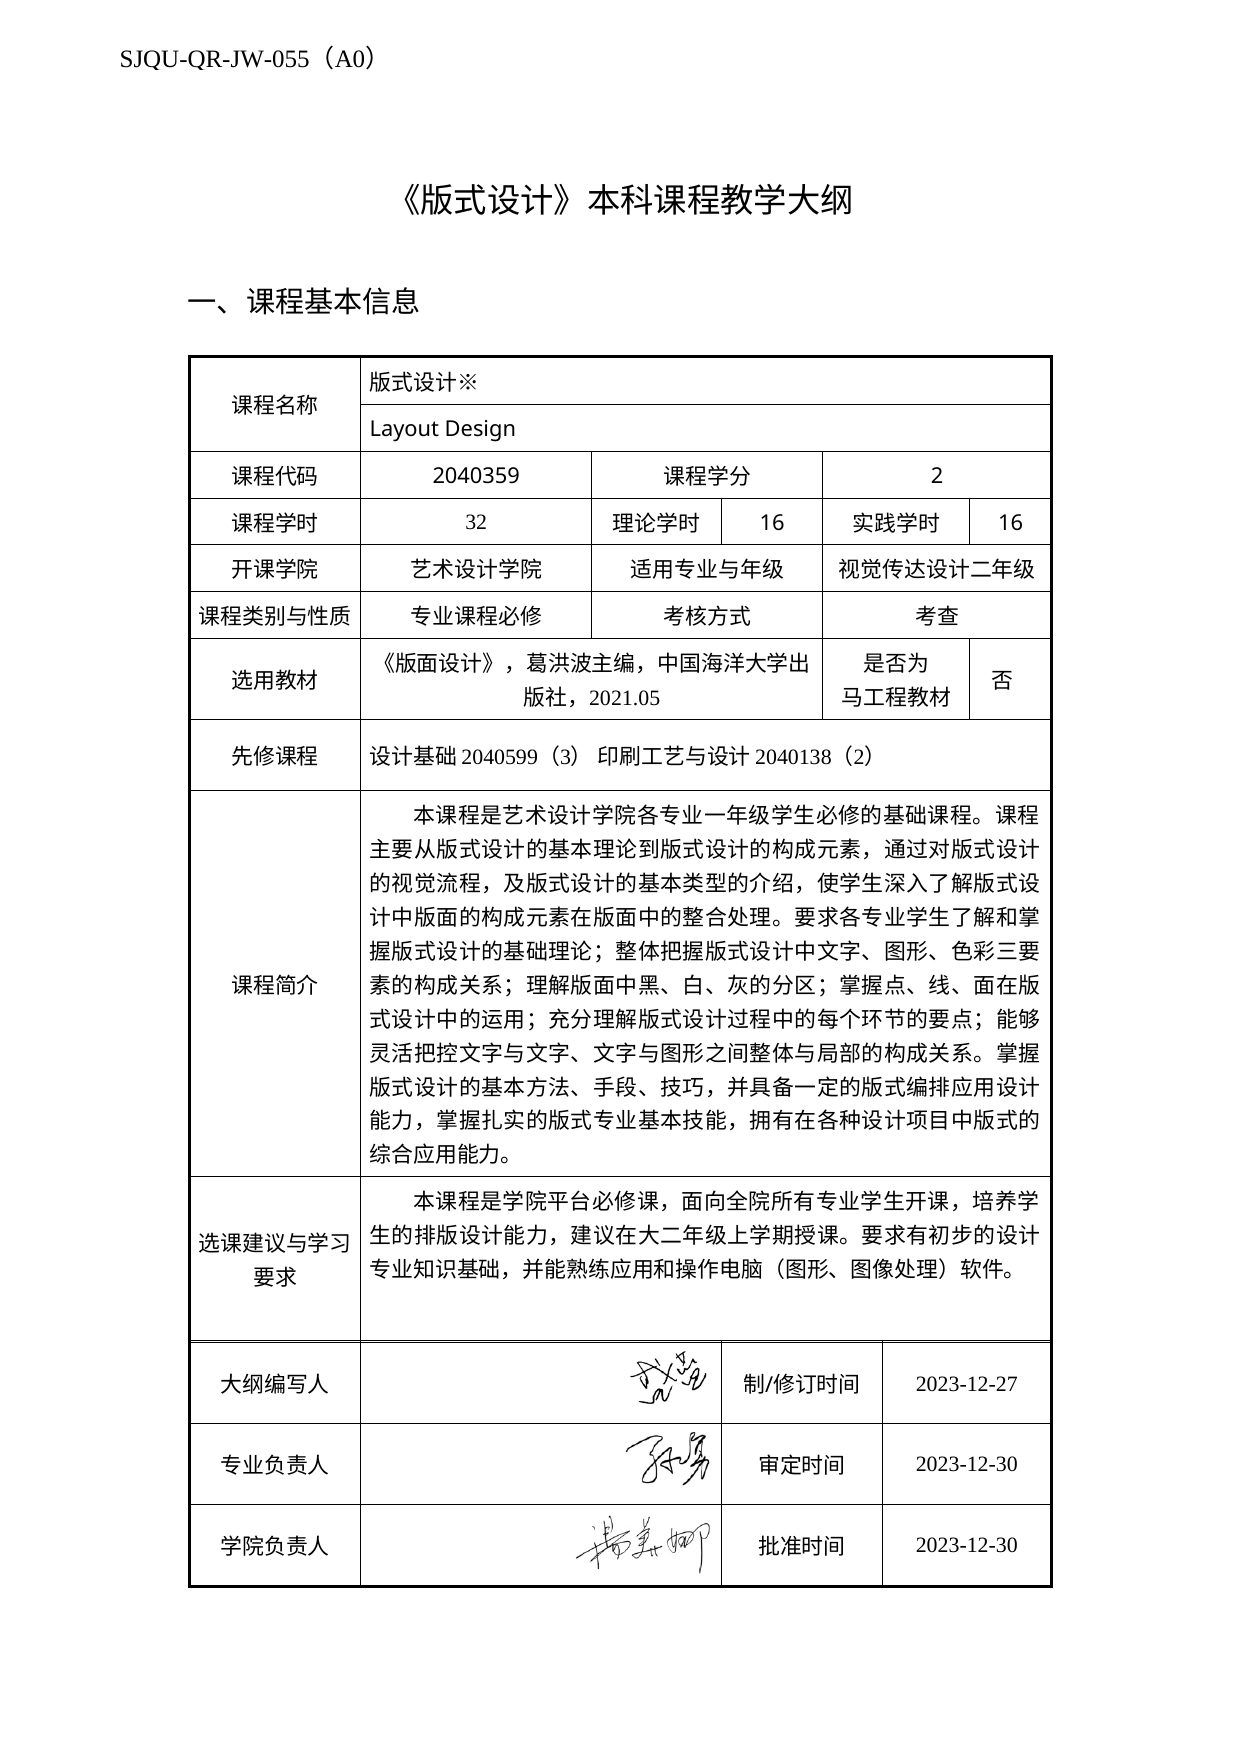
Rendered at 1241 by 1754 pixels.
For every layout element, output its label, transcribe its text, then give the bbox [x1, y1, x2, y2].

table_cell 开课学院 [191, 545, 360, 591]
table_cell 2 [823, 452, 1050, 497]
picture [627, 1349, 713, 1406]
table_cell 先修课程 [191, 720, 360, 790]
table_cell 本课程是学院平台必修课，面向全院所有专业学生开课，培养学生的排版设计能力，建议在大二年级上学期授课。要求有初步的设计专业知识基础，并能熟练应用和操作电脑（图形、图像处理）软件。 [361, 1177, 1050, 1340]
table_cell 是否为 马工程教材 [823, 639, 969, 719]
table_cell 大纲编写人 [191, 1343, 360, 1423]
table_cell 专业负责人 [191, 1424, 360, 1504]
table_cell 课程学时 [191, 499, 360, 544]
table_cell [361, 1343, 721, 1423]
table_cell 艺术设计学院 [361, 545, 591, 591]
table_cell 专业课程必修 [361, 592, 591, 638]
table_cell 16 [970, 499, 1050, 544]
table_header 版式设计※ [361, 358, 1050, 404]
text 《版式设计》本科课程教学大纲 [187, 164, 1053, 232]
table_cell 32 [361, 499, 591, 544]
table_cell 制/修订时间 [722, 1343, 882, 1423]
table_cell Layout Design [361, 405, 1050, 451]
table_header 课程名称 [191, 358, 360, 451]
table_cell 2023-12-27 [883, 1343, 1050, 1423]
table_cell 本课程是艺术设计学院各专业一年级学生必修的基础课程。课程主要从版式设计的基本理论到版式设计的构成元素，通过对版式设计的视觉流程，及版式设计的基本类型的介绍，使学生深入了解版式设计中版面的构成元素在版面中的整合处理。要求各专业学生了解和掌握版式设计的基础理论；整体把握版式设计中文字、图形、色彩三要素的构成关系；理解版面中黑、白、灰的分区；掌握点、线、面在版式设计中的运用；充分理解版式设计过程中的每个环节的要点；能够灵活把控文字与文字、文字与图形之间整体与局部的构成关系。掌握版式设计的基本方法、手段、技巧，并具备一定的版式编排应用设计能力，掌握扎实的版式专业基本技能，拥有在各种设计项目中版式的综合应用能力。 [361, 791, 1050, 1176]
table_cell 课程代码 [191, 452, 360, 497]
table_cell 否 [970, 639, 1050, 719]
table_cell 2023-12-30 [883, 1505, 1050, 1585]
table_cell 视觉传达设计二年级 [823, 545, 1050, 591]
table_cell 审定时间 [722, 1424, 882, 1504]
table_cell 课程类别与性质 [191, 592, 360, 638]
table_cell 考查 [823, 592, 1050, 638]
table_cell 16 [722, 499, 822, 544]
table_cell [361, 1505, 721, 1585]
text 一、课程基本信息 [187, 266, 1053, 334]
table_cell 选课建议与学习要求 [191, 1177, 360, 1340]
table_cell 设计基础2040599（3） 印刷工艺与设计2040138（2） [361, 720, 1050, 790]
table_cell 理论学时 [592, 499, 721, 544]
table_cell 课程学分 [592, 452, 822, 497]
table_cell 课程简介 [191, 791, 360, 1176]
picture [624, 1430, 713, 1486]
table_cell [361, 1424, 721, 1504]
table_cell 适用专业与年级 [592, 545, 822, 591]
table_cell 2040359 [361, 452, 591, 497]
table_cell 实践学时 [823, 499, 969, 544]
table_cell 选用教材 [191, 639, 360, 719]
table_cell 考核方式 [592, 592, 822, 638]
picture [570, 1510, 713, 1576]
table_cell 学院负责人 [191, 1505, 360, 1585]
table_cell 批准时间 [722, 1505, 882, 1585]
table_cell 《版面设计》，葛洪波主编，中国海洋大学出版社，2021.05 [361, 639, 822, 719]
table_cell 2023-12-30 [883, 1424, 1050, 1504]
